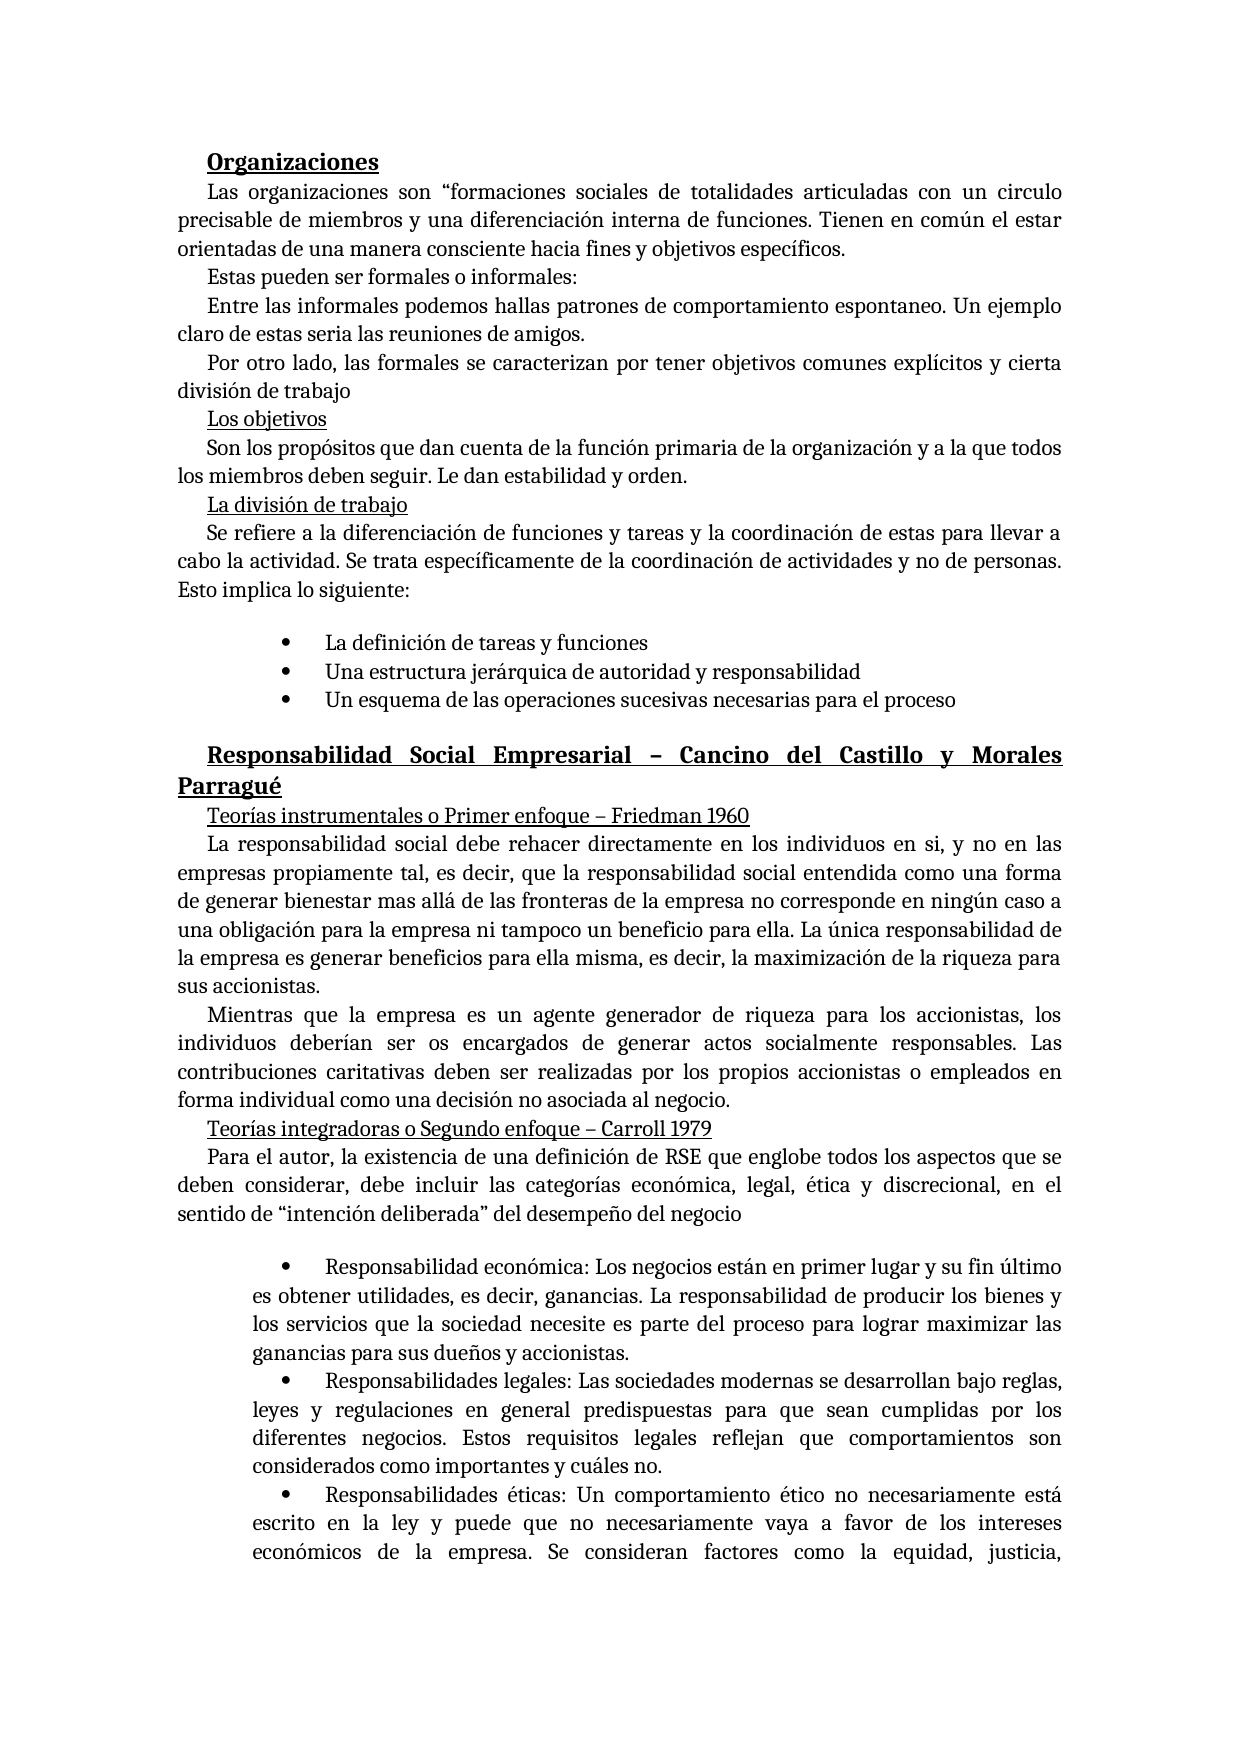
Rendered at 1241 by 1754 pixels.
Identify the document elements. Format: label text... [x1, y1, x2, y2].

text Se refiere a la diferenciación de funciones y tareas y la coordinación de estas para llevar a cabo la actividad. Se trata específicamente de la coordinación de actividades y no de personas. Esto implica lo siguiente: [177, 520, 1063, 603]
text La responsabilidad social debe rehacer directamente en los individuos en si, y no en las empresas propiamente tal, es decir, que la responsabilidad social entendida como una forma de generar bienestar mas allá de las fronteras de la empresa no corresponde en ningún caso a una obligación para la empresa ni tampoco un beneficio para ella. La única responsabilidad de la empresa es generar beneficios para ella misma, es decir, la maximización de la riqueza para sus accionistas. [177, 831, 1063, 999]
list Responsabilidad económica: Los negocios están en primer lugar y su fin último es obtener utilidades, es decir, ganancias. La responsabilidad de producir los bienes y los servicios que la sociedad necesite es parte del proceso para lograr maximizar las ganancias para sus dueños y accionistas. [252, 1254, 1063, 1366]
list Una estructura jerárquica de autoridad y responsabilidad [252, 659, 1063, 685]
text Entre las informales podemos hallas patrones de comportamiento espontaneo. Un ejemplo claro de estas seria las reuniones de amigos. [177, 292, 1063, 347]
text Teorías integradoras o Segundo enfoque – Carroll 1979 [177, 1115, 1063, 1142]
text La división de trabajo [177, 491, 1063, 518]
text Para el autor, la existencia de una definición de RSE que englobe todos los aspectos que se deben considerar, debe incluir las categorías económica, legal, ética y discrecional, en el sentido de “intención deliberada” del desempeño del negocio [177, 1144, 1063, 1227]
list La definición de tareas y funciones [252, 630, 1063, 657]
text Las organizaciones son “formaciones sociales de totalidades articuladas con un circulo precisable de miembros y una diferenciación interna de funciones. Tienen en común el estar orientadas de una manera consciente hacia fines y objetivos específicos. [177, 179, 1063, 262]
list Responsabilidades legales: Las sociedades modernas se desarrollan bajo reglas, leyes y regulaciones en general predispuestas para que sean cumplidas por los diferentes negocios. Estos requisitos legales reflejan que comportamientos son considerados como importantes y cuáles no. [252, 1368, 1063, 1479]
text Estas pueden ser formales o informales: [177, 264, 1063, 290]
text Organizaciones [177, 148, 1063, 176]
text Teorías instrumentales o Primer enfoque – Friedman 1960 [177, 803, 1063, 829]
text Son los propósitos que dan cuenta de la función primaria de la organización y a la que todos los miembros deben seguir. Le dan estabilidad y orden. [177, 434, 1063, 489]
text Mientras que la empresa es un agente generador de riqueza para los accionistas, los individuos deberían ser os encargados de generar actos socialmente responsables. Las contribuciones caritativas deben ser realizadas por los propios accionistas o empleados en forma individual como una decisión no asociada al negocio. [177, 1002, 1063, 1113]
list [252, 1482, 1063, 1565]
text Los objetivos [177, 406, 1063, 432]
text Por otro lado, las formales se caracterizan por tener objetivos comunes explícitos y cierta división de trabajo [177, 349, 1063, 404]
list Un esquema de las operaciones sucesivas necesarias para el proceso [252, 687, 1063, 713]
text Responsabilidad Social Empresarial – Cancino del Castillo y Morales Parragué [177, 741, 1063, 800]
